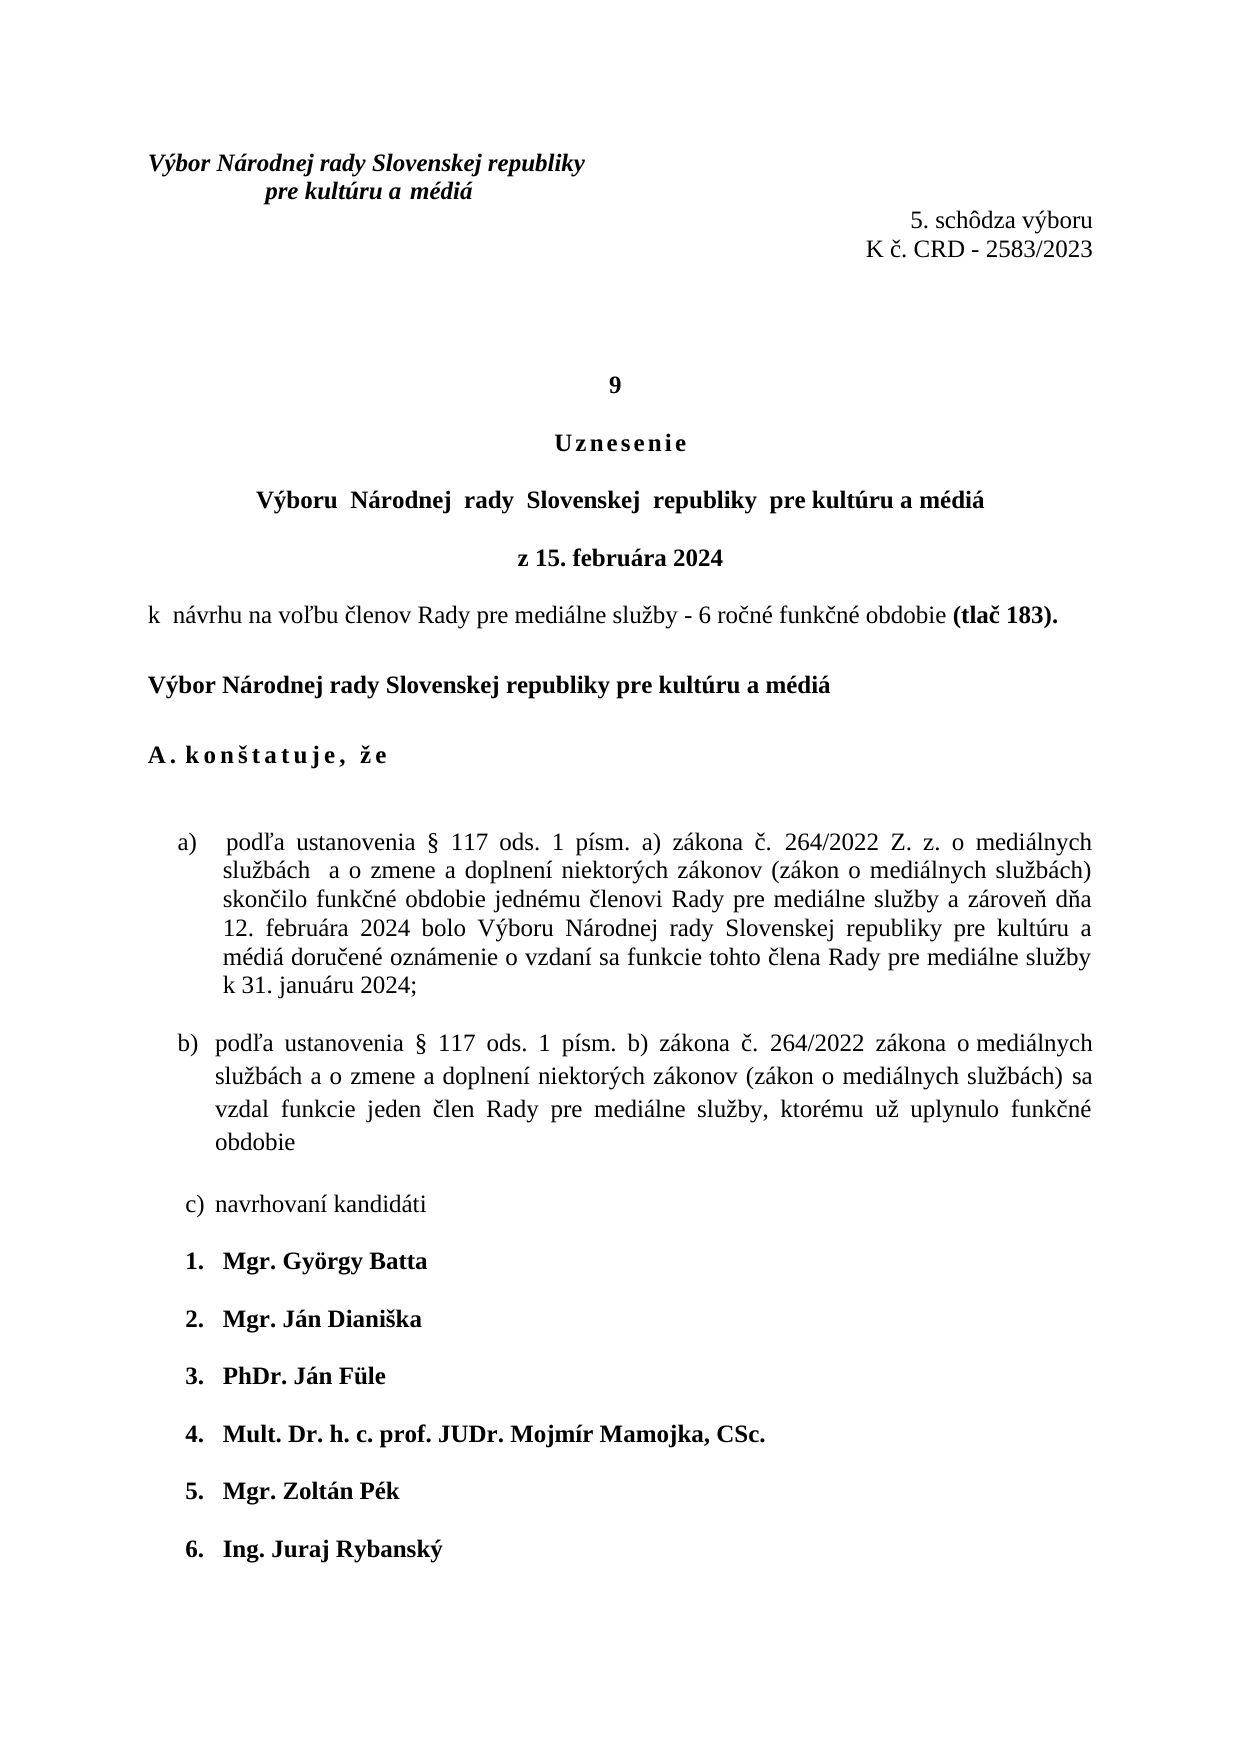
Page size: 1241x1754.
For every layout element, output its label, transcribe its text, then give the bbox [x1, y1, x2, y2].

text Výboru Národnej rady Slovenskej republiky pre kultúru a médiá [148, 485, 1093, 514]
list konštatuje, že [148, 740, 1093, 769]
list PhDr. Ján Füle [185, 1361, 1093, 1390]
list podľa ustanovenia § 117 ods. 1 písm. a) zákona č. 264/2022 Z. z. o mediálnych službách a o zmene a doplnení niektorých zákonov (zákon o mediálnych službách) skončilo funkčné obdobie jednému členovi Rady pre mediálne služby a zároveň dňa 12. februára 2024 bolo Výboru Národnej rady Slovenskej republiky pre kultúru a médiá doručené oznámenie o vzdaní sa funkcie tohto člena Rady pre mediálne služby k 31. januáru 2024; [177, 827, 1093, 999]
text z 15. februára 2024 [148, 543, 1093, 572]
text K č. CRD - 2583/2023 [148, 234, 1093, 263]
text Uznesenie [148, 428, 1093, 457]
text 5. schôdza výboru [221, 205, 1093, 234]
list Ing. Juraj Rybanský [185, 1534, 1093, 1562]
list Mgr. Zoltán Pék [185, 1476, 1093, 1505]
text pre kultúru a médiá [221, 176, 1093, 205]
list Mult. Dr. h. c. prof. JUDr. Mojmír Mamojka, CSc. [185, 1419, 1093, 1447]
list Mgr. Ján Dianiška [185, 1304, 1093, 1332]
list Mgr. György Batta [185, 1246, 1093, 1275]
list podľa ustanovenia § 117 ods. 1 písm. b) zákona č. 264/2022 zákona o mediálnych službách a o zmene a doplnení niektorých zákonov (zákon o mediálnych službách) sa vzdal funkcie jeden člen Rady pre mediálne služby, ktorému už uplynulo funkčné obdobie [177, 1028, 1093, 1156]
text Výbor Národnej rady Slovenskej republiky [148, 148, 1093, 176]
text k návrhu na voľbu členov Rady pre mediálne služby - 6 ročné funkčné obdobie (tlač 183). [148, 600, 1093, 629]
text Výbor Národnej rady Slovenskej republiky pre kultúru a médiá [148, 670, 1093, 699]
list navrhovaní kandidáti [185, 1189, 1093, 1217]
text 9 [516, 370, 1093, 399]
